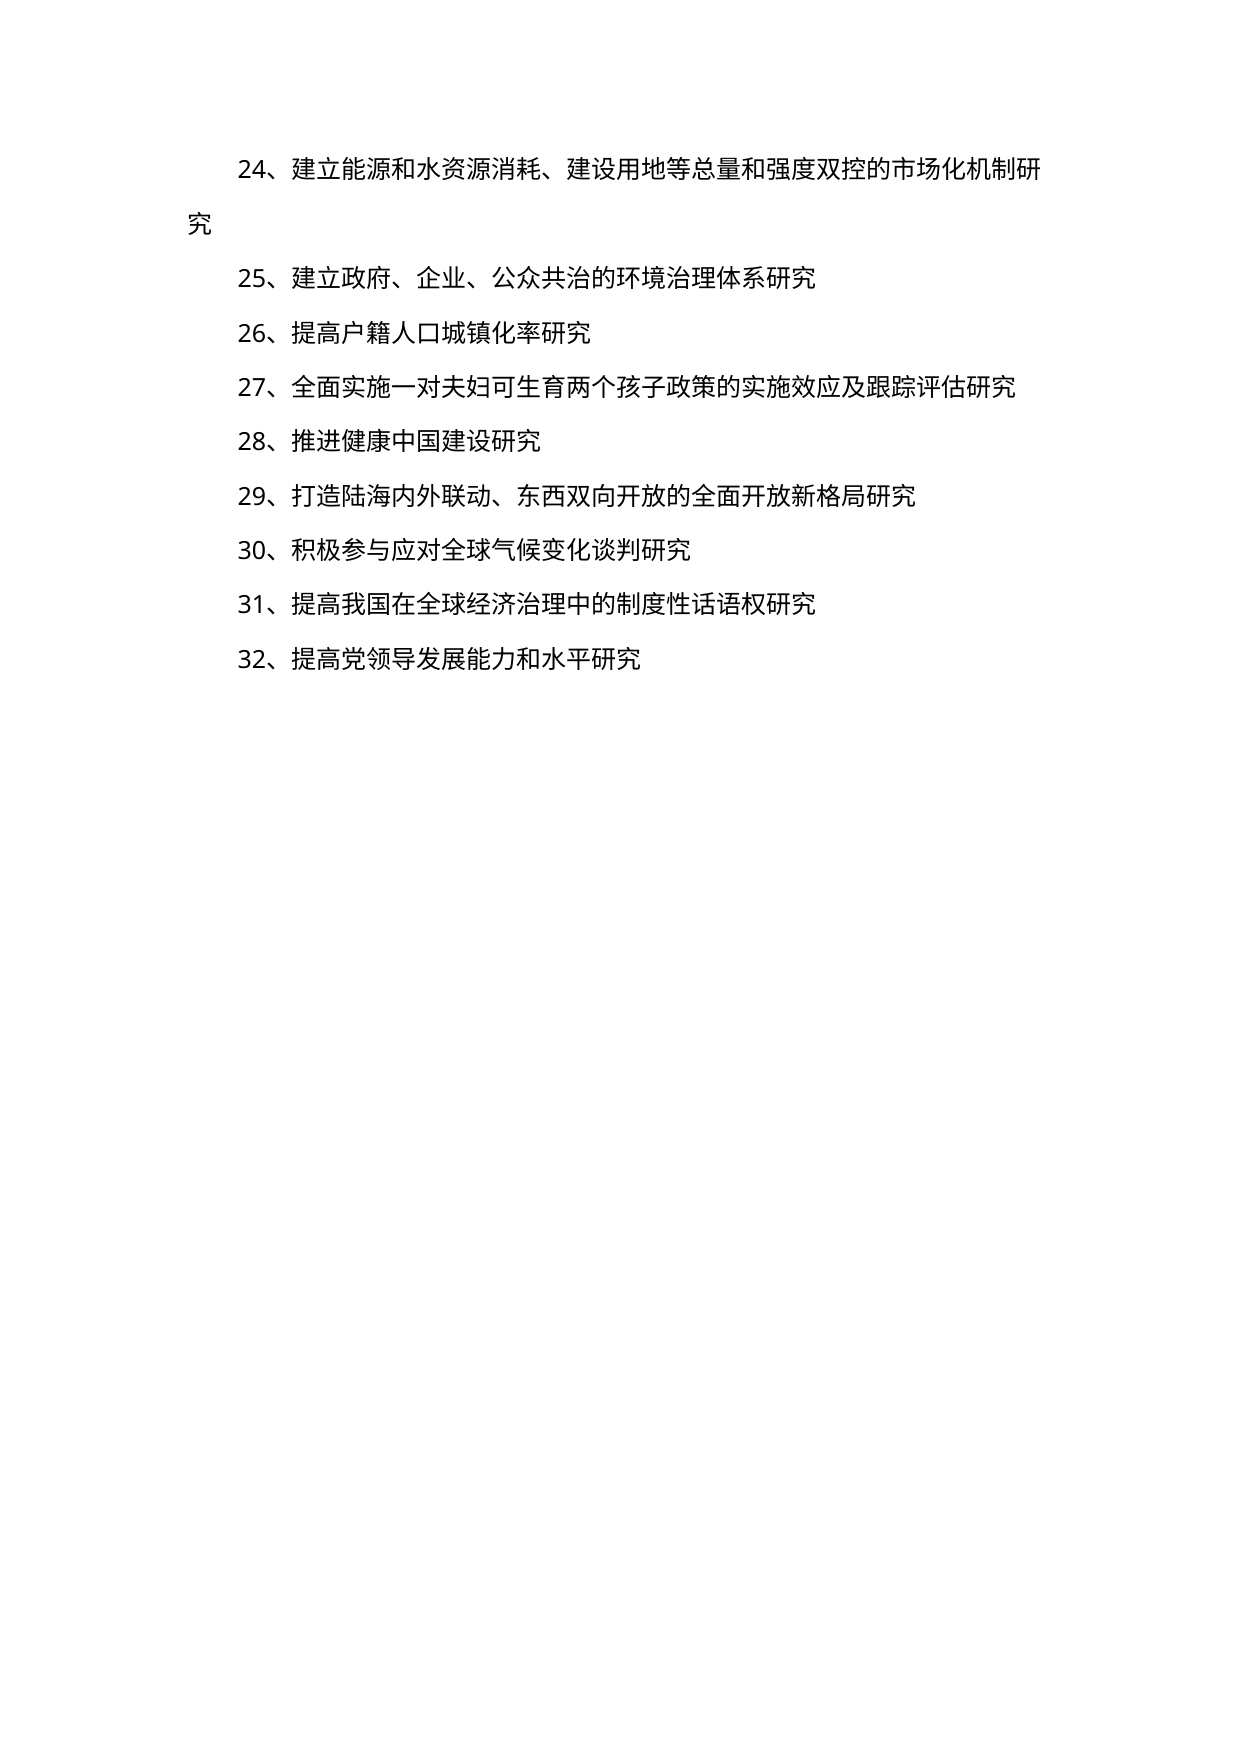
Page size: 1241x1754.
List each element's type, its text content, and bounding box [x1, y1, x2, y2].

text 32、提高党领导发展能力和水平研究 [187, 639, 1053, 676]
text 28、推进健康中国建设研究 [187, 422, 1053, 458]
text 29、打造陆海内外联动、东西双向开放的全面开放新格局研究 [187, 476, 1053, 512]
text 30、积极参与应对全球气候变化谈判研究 [187, 531, 1053, 567]
text 27、全面实施一对夫妇可生育两个孩子政策的实施效应及跟踪评估研究 [187, 367, 1053, 404]
text 24、建立能源和水资源消耗、建设用地等总量和强度双控的市场化机制研究 [187, 150, 1053, 241]
text 26、提高户籍人口城镇化率研究 [187, 313, 1053, 349]
text 25、建立政府、企业、公众共治的环境治理体系研究 [187, 259, 1053, 295]
text 31、提高我国在全球经济治理中的制度性话语权研究 [187, 585, 1053, 621]
